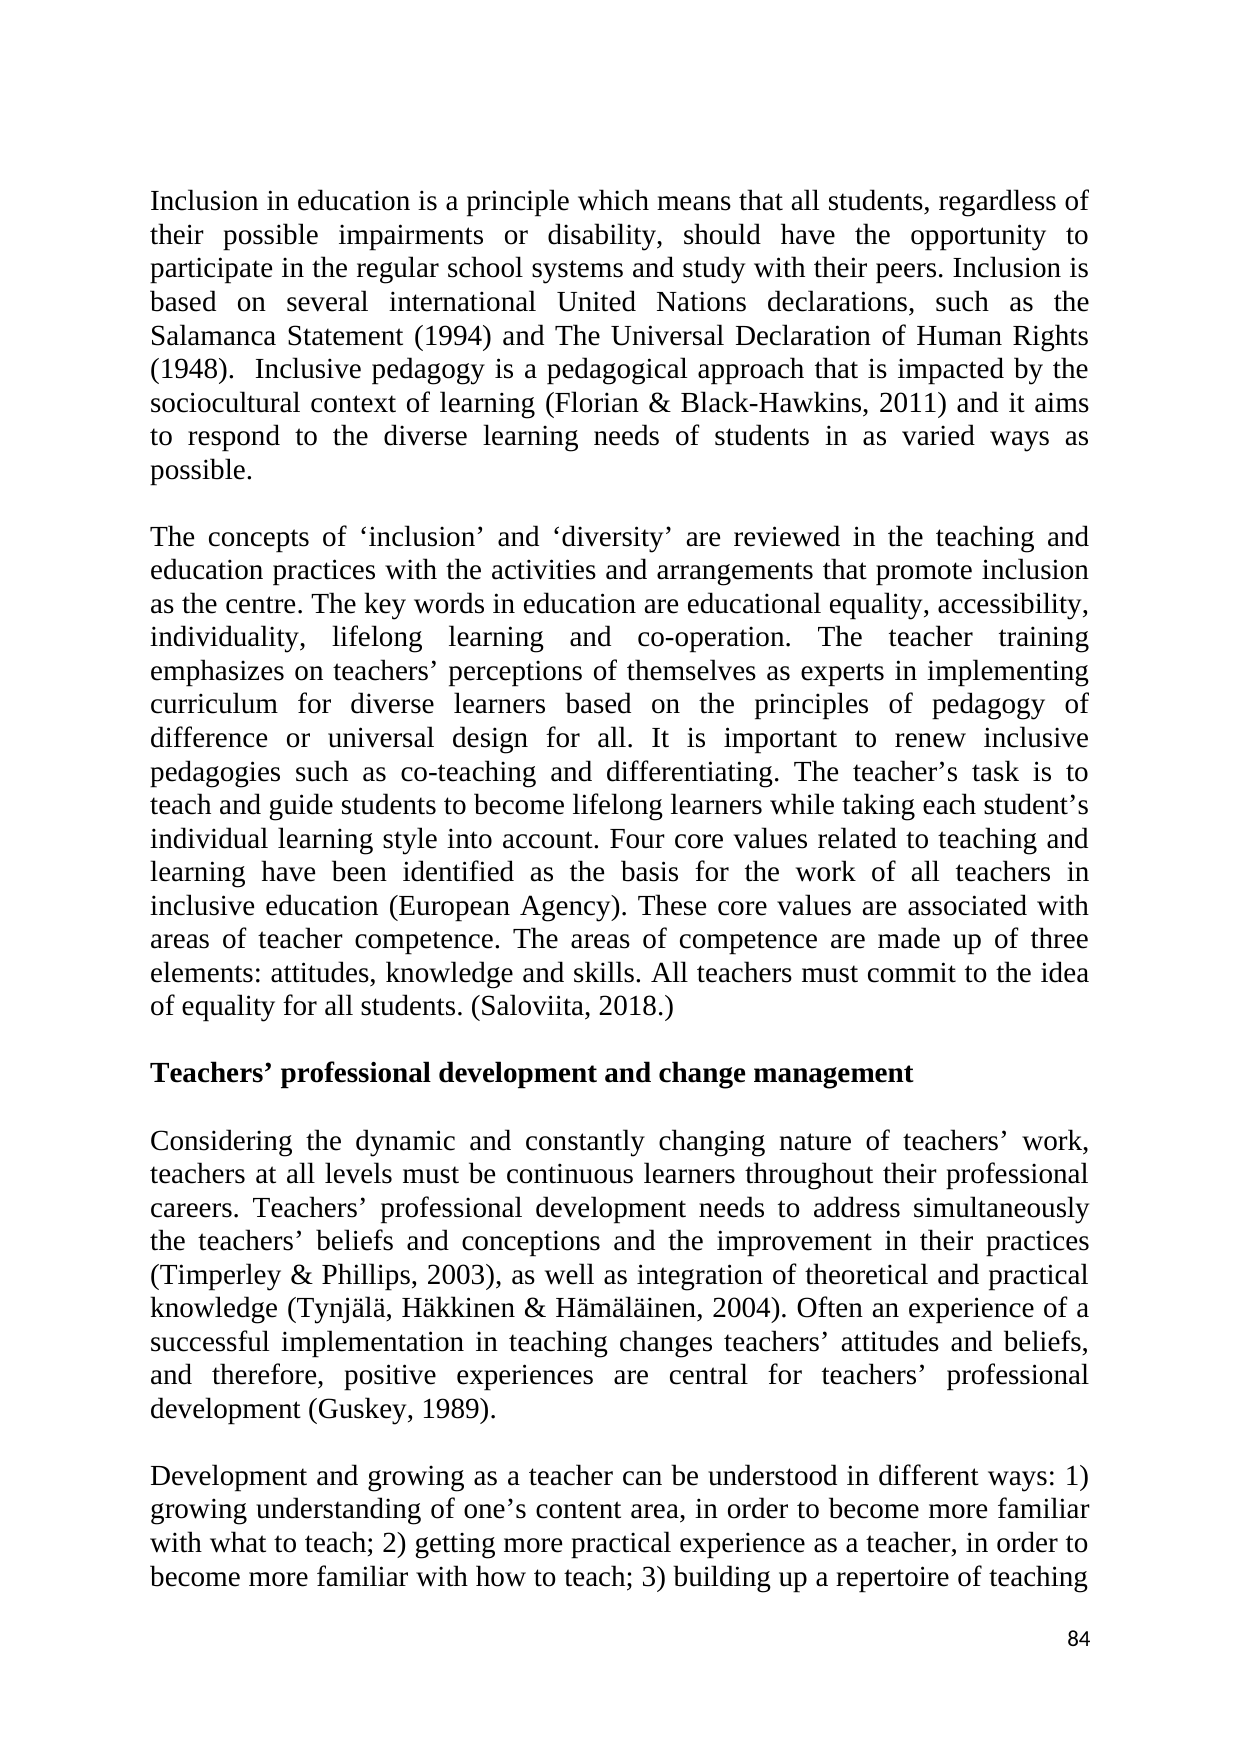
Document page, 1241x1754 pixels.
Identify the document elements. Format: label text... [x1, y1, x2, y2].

text Considering the dynamic and constantly changing nature of teachers’ work, teachers at all levels must be continuous learners throughout their professional careers. Teachers’ professional development needs to address simultaneously the teachers’ beliefs and conceptions and the improvement in their practices (Timperley & Phillips, 2003), as well as integration of theoretical and practical knowledge (Tynjälä, Häkkinen & Hämäläinen, 2004). Often an experience of a successful implementation in teaching changes teachers’ attitudes and beliefs, and therefore, positive experiences are central for teachers’ professional development (Guskey, 1989). [150, 1123, 1090, 1424]
text Inclusion in education is a principle which means that all students, regardless of their possible impairments or disability, should have the opportunity to participate in the regular school systems and study with their peers. Inclusion is based on several international United Nations declarations, such as the Salamanca Statement (1994) and The Universal Declaration of Human Rights (1948). Inclusive pedagogy is a pedagogical approach that is impacted by the sociocultural context of learning (Florian & Black-Hawkins, 2011) and it aims to respond to the diverse learning needs of students in as varied ways as possible. [150, 183, 1090, 485]
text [150, 1458, 1090, 1592]
text Teachers’ professional development and change management [150, 1056, 1090, 1089]
text The concepts of ‘inclusion’ and ‘diversity’ are reviewed in the teaching and education practices with the activities and arrangements that promote inclusion as the centre. The key words in education are educational equality, accessibility, individuality, lifelong learning and co-operation. The teacher training emphasizes on teachers’ perceptions of themselves as experts in implementing curriculum for diverse learners based on the principles of pedagogy of difference or universal design for all. It is important to renew inclusive pedagogies such as co-teaching and differentiating. The teacher’s task is to teach and guide students to become lifelong learners while taking each student’s individual learning style into account. Four core values related to teaching and learning have been identified as the basis for the work of all teachers in inclusive education (European Agency). These core values are associated with areas of teacher competence. The areas of competence are made up of three elements: attitudes, knowledge and skills. All teachers must commit to the idea of equality for all students. (Saloviita, 2018.) [150, 519, 1090, 1022]
